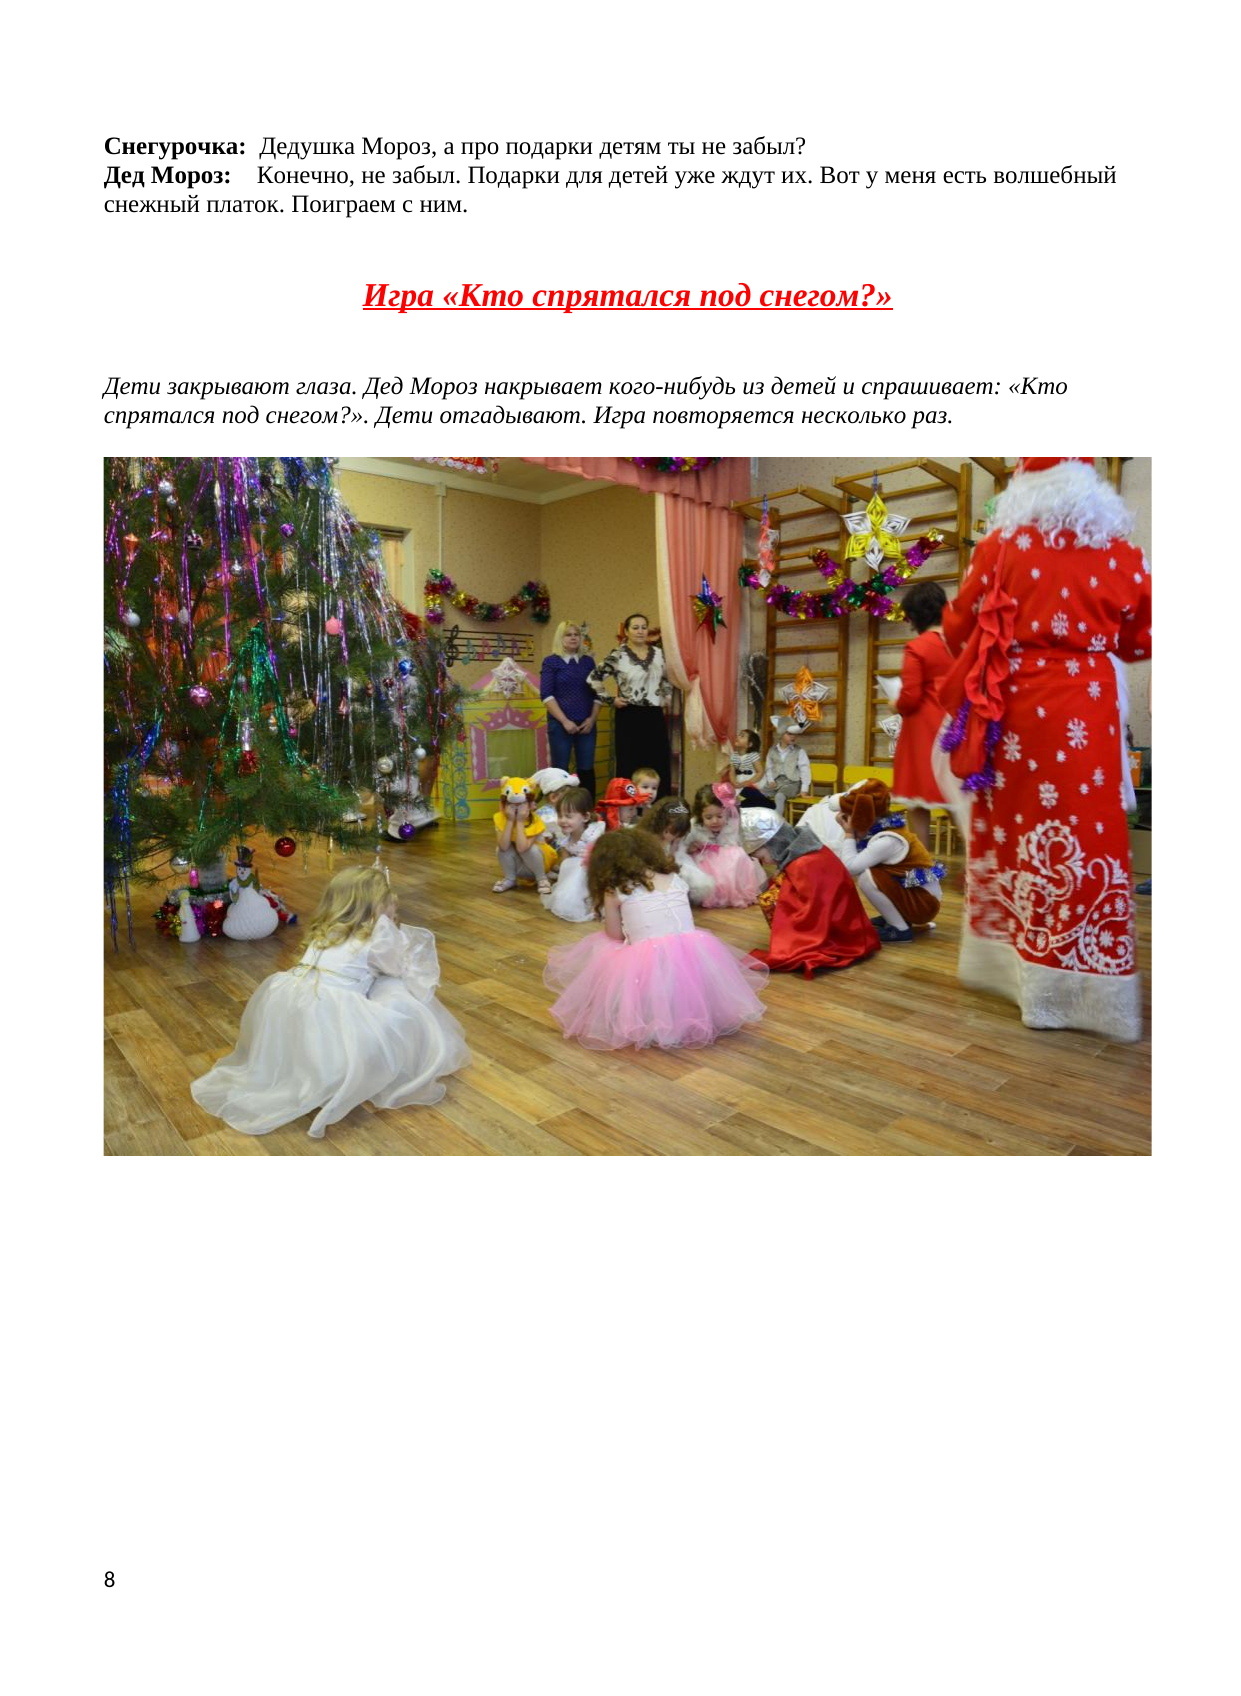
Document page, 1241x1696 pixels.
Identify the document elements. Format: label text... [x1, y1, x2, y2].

text Игра «Кто спрятался под снегом?» [103, 218, 1152, 313]
picture [103, 457, 1152, 1156]
text Дети закрывают глаза. Дед Мороз накрывает кого-нибудь из детей и спрашивает: «Кто спрятался под снегом?». Дети отгадывают. Игра повторяется несколько раз. [103, 342, 1152, 428]
text Снегурочка: Дедушка Мороз, а про подарки детям ты не забыл? Дед Мороз: Конечно, не забыл. Подарки для детей уже ждут их. Вот у меня есть волшебный снежный платок. Поиграем с ним. [103, 74, 1152, 218]
